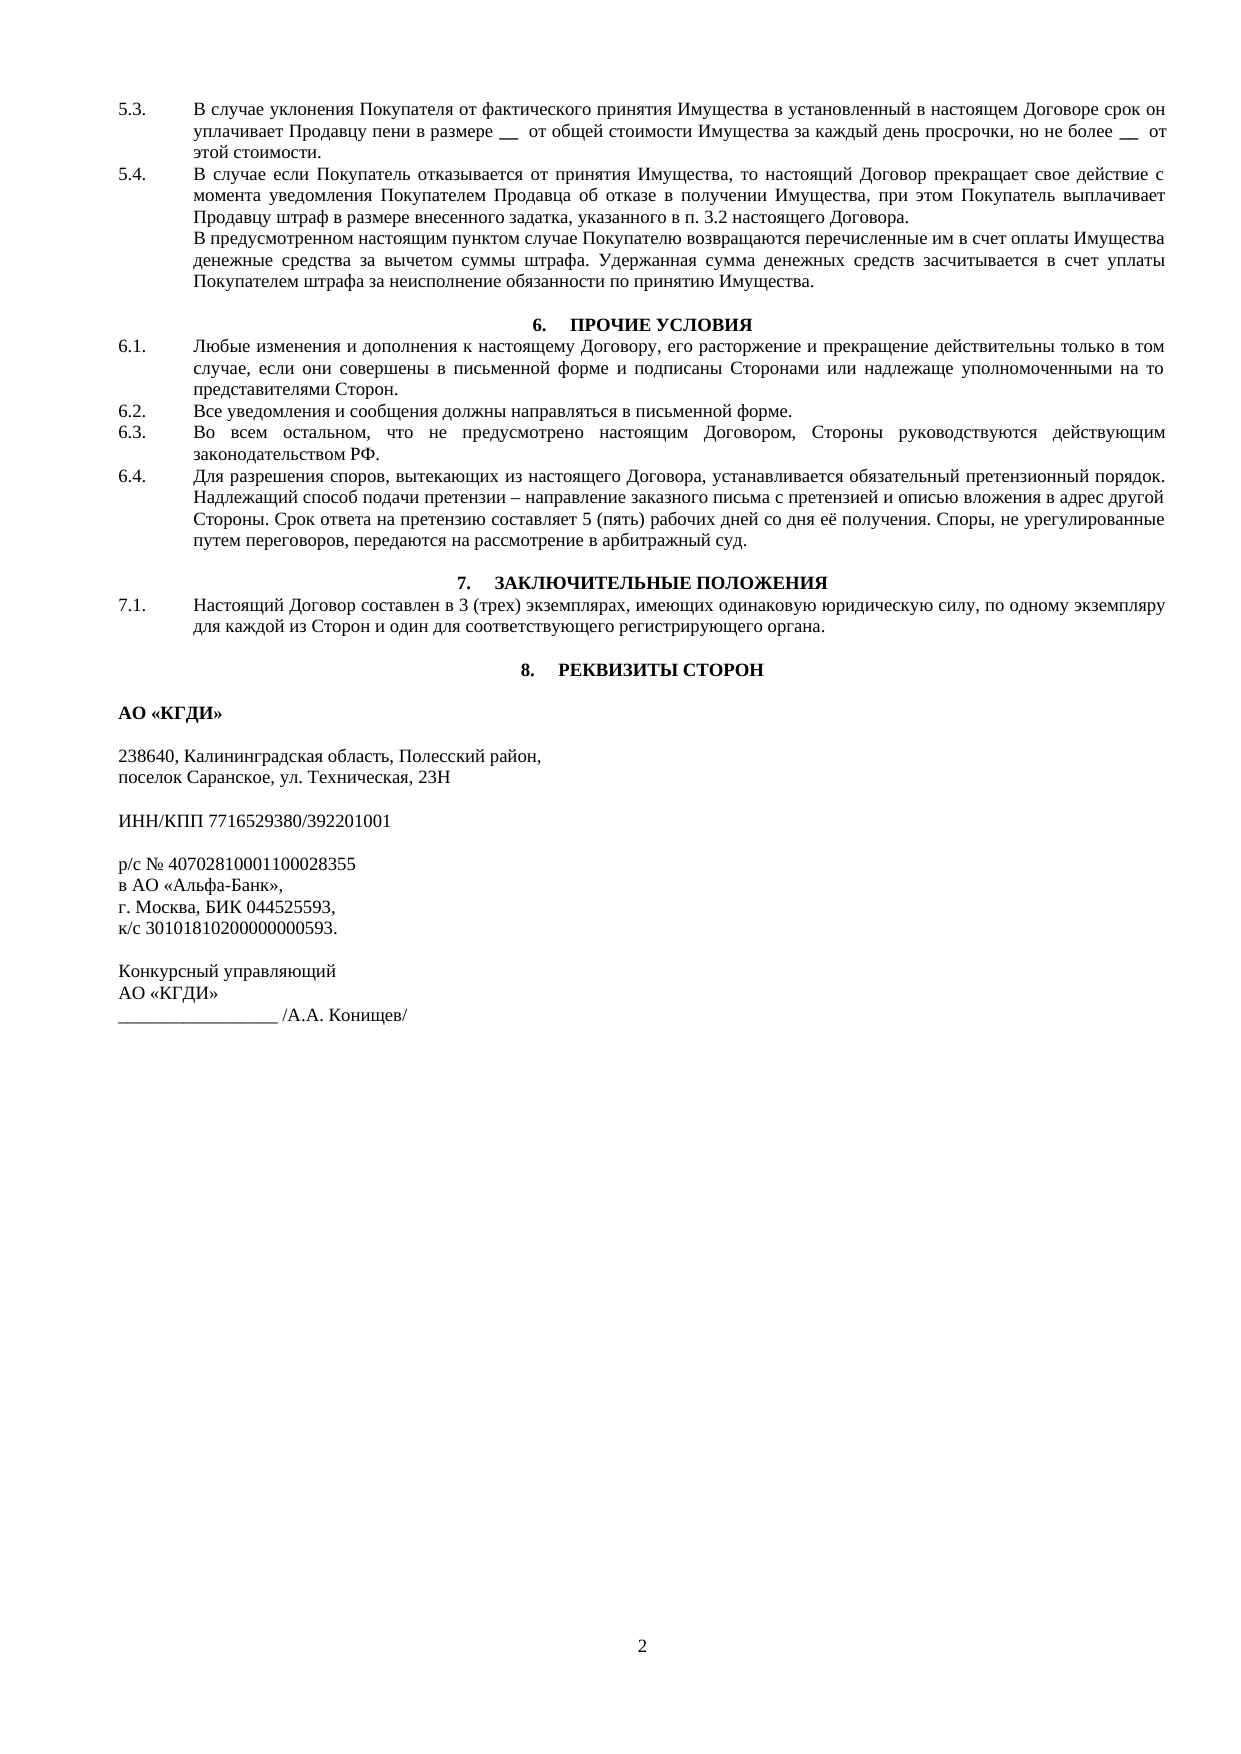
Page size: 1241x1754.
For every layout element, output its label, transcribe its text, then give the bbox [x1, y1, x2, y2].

list Во всем остальном, что не предусмотрено настоящим Договором, Стороны руководствуются действующим законодательством РФ. [118, 421, 1167, 464]
text г. Москва, БИК 044525593, [118, 896, 1167, 917]
text _________________ /А.А. Конищев/ [118, 1003, 1167, 1025]
list Настоящий Договор составлен в 3 (трех) экземплярах, имеющих одинаковую юридическую силу, по одному экземпляру для каждой из Сторон и один для соответствующего регистрирующего органа. [118, 594, 1167, 637]
text ИНН/КПП 7716529380/392201001 [118, 809, 1167, 831]
text Конкурсный управляющий [118, 960, 1167, 982]
text АО «КГДИ» [118, 702, 1167, 723]
text 238640, Калининградская область, Полесский район, [118, 745, 1167, 766]
text АО «КГДИ» [118, 982, 1167, 1003]
text р/с № 40702810001100028355 [118, 853, 1167, 874]
list В предусмотренном настоящим пунктом случае Покупателю возвращаются перечисленные им в счет оплаты Имущества денежные средства за вычетом суммы штрафа. Удержанная сумма денежных средств засчитывается в счет уплаты Покупателем штрафа за неисполнение обязанности по принятию Имущества. [193, 227, 1167, 292]
text к/с 30101810200000000593. [118, 917, 1167, 939]
list Все уведомления и сообщения должны направляться в письменной форме. [118, 400, 1167, 421]
list В случае если Покупатель отказывается от принятия Имущества, то настоящий Договор прекращает свое действие с момента уведомления Покупателем Продавца об отказе в получении Имущества, при этом Покупатель выплачивает Продавцу штраф в размере внесенного задатка, указанного в п. 3.2 настоящего Договора. [118, 163, 1167, 227]
text поселок Саранское, ул. Техническая, 23Н [118, 766, 1167, 788]
list В случае уклонения Покупателя от фактического принятия Имущества в установленный в настоящем Договоре срок он уплачивает Продавцу пени в размере __ от общей стоимости Имущества за каждый день просрочки, но не более __ от этой стоимости. [118, 98, 1167, 163]
list Для разрешения споров, вытекающих из настоящего Договора, устанавливается обязательный претензионный порядок. Надлежащий способ подачи претензии – направление заказного письма с претензией и описью вложения в адрес другой Стороны. Срок ответа на претензию составляет 5 (пять) рабочих дней со дня её получения. Споры, не урегулированные путем переговоров, передаются на рассмотрение в арбитражный суд. [118, 464, 1167, 551]
list Любые изменения и дополнения к настоящему Договору, его расторжение и прекращение действительны только в том случае, если они совершены в письменной форме и подписаны Сторонами или надлежаще уполномоченными на то представителями Сторон. [118, 335, 1167, 400]
list РЕКВИЗИТЫ СТОРОН [118, 658, 1167, 680]
list ПРОЧИЕ УСЛОВИЯ [118, 313, 1167, 335]
text в АО «Альфа-Банк», [118, 874, 1167, 896]
list ЗАКЛЮЧИТЕЛЬНЫЕ ПОЛОЖЕНИЯ [118, 572, 1167, 594]
